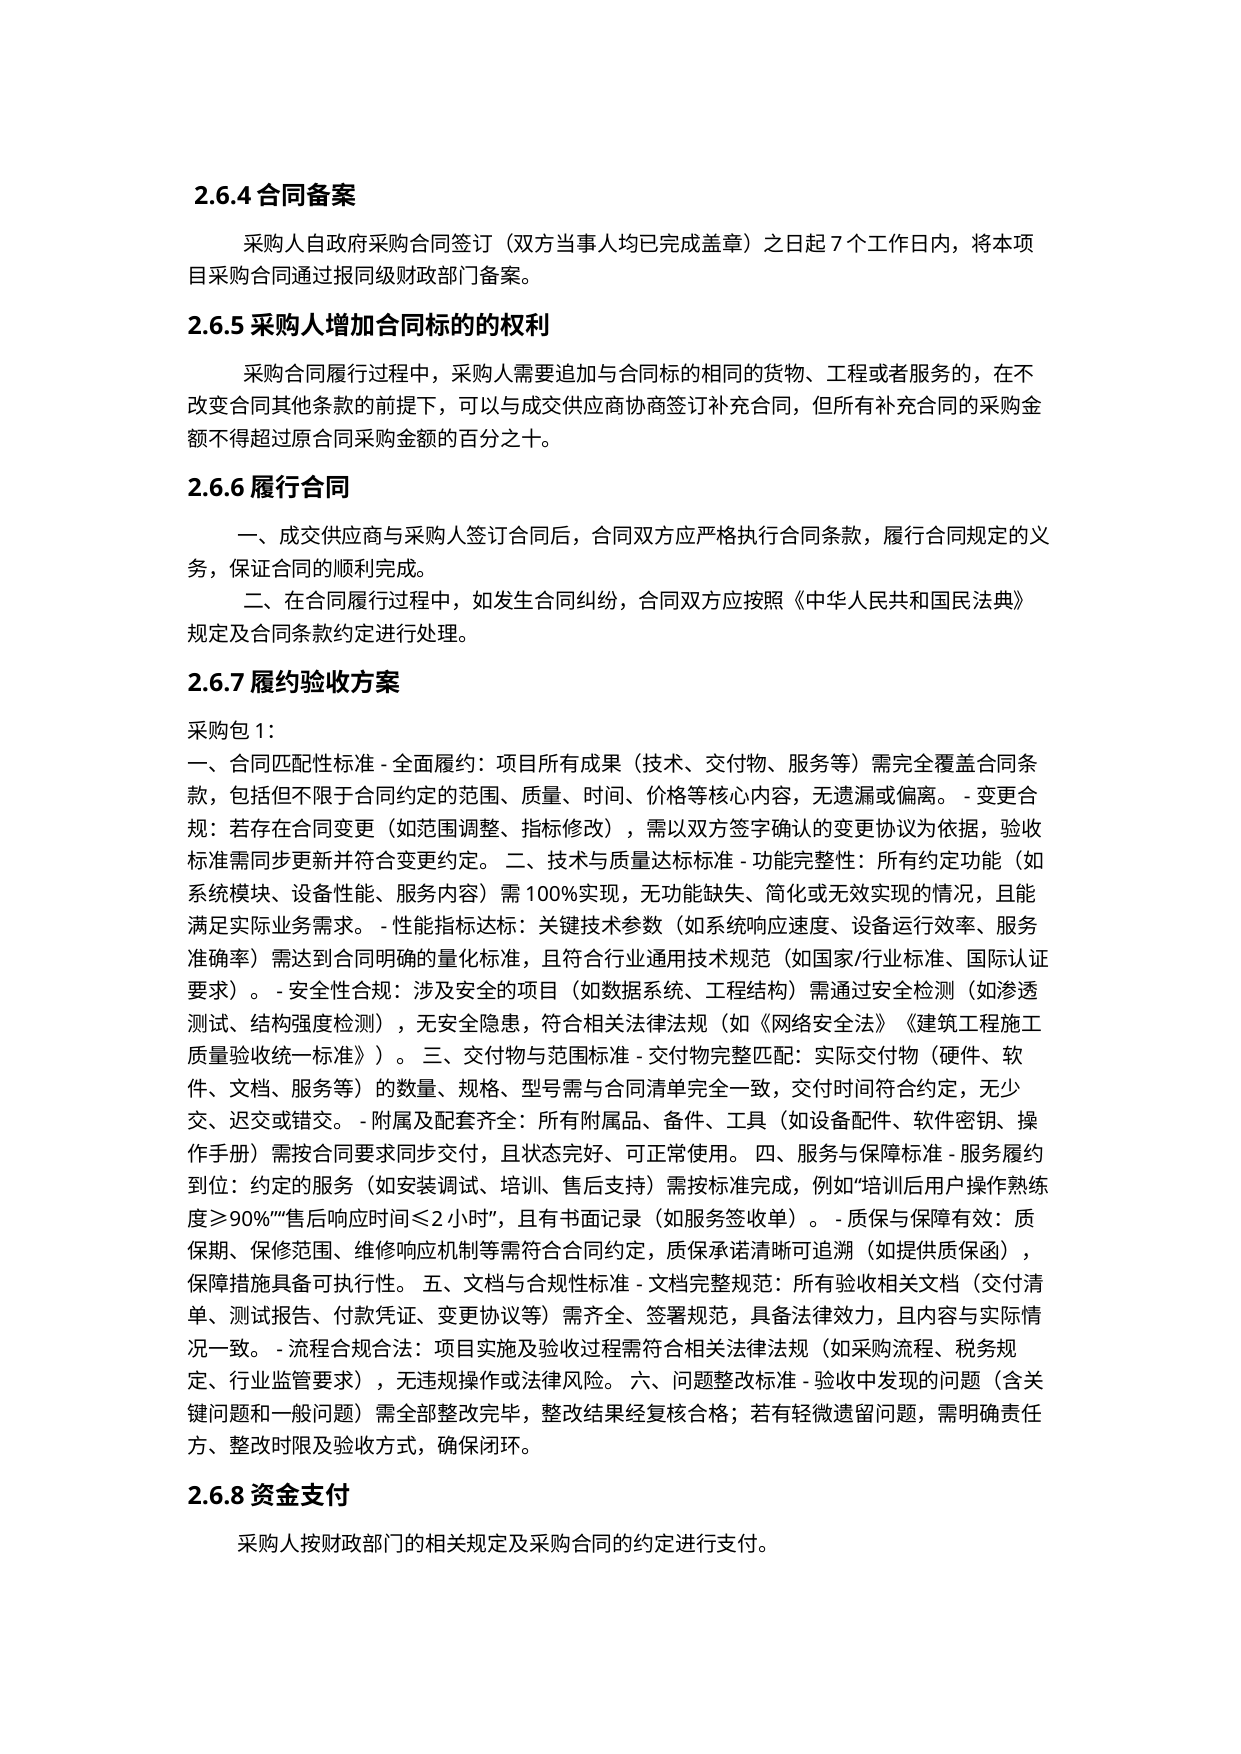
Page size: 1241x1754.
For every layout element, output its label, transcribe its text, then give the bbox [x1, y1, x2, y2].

text 采购包1： [187, 714, 1053, 747]
text 一、合同匹配性标准 - 全面履约：项目所有成果（技术、交付物、服务等）需完全覆盖合同条款，包括但不限于合同约定的范围、质量、时间、价格等核心内容，无遗漏或偏离。 - 变更合规：若存在合同变更（如范围调整、指标修改），需以双方签字确认的变更协议为依据，验收标准需同步更新并符合变更约定。 二、技术与质量达标标准 - 功能完整性：所有约定功能（如系统模块、设备性能、服务内容）需100%实现，无功能缺失、简化或无效实现的情况，且能满足实际业务需求。 - 性能指标达标：关键技术参数（如系统响应速度、设备运行效率、服务准确率）需达到合同明确的量化标准，且符合行业通用技术规范（如国家/行业标准、国际认证要求）。 - 安全性合规：涉及安全的项目（如数据系统、工程结构）需通过安全检测（如渗透测试、结构强度检测），无安全隐患，符合相关法律法规（如《网络安全法》《建筑工程施工质量验收统一标准》）。 三、交付物与范围标准 - 交付物完整匹配：实际交付物（硬件、软件、文档、服务等）的数量、规格、型号需与合同清单完全一致，交付时间符合约定，无少交、迟交或错交。 - 附属及配套齐全：所有附属品、备件、工具（如设备配件、软件密钥、操作手册）需按合同要求同步交付，且状态完好、可正常使用。 四、服务与保障标准 - 服务履约到位：约定的服务（如安装调试、培训、售后支持）需按标准完成，例如“培训后用户操作熟练度≥90%”“售后响应时间≤2小时”，且有书面记录（如服务签收单）。 - 质保与保障有效：质保期、保修范围、维修响应机制等需符合合同约定，质保承诺清晰可追溯（如提供质保函），保障措施具备可执行性。 五、文档与合规性标准 - 文档完整规范：所有验收相关文档（交付清单、测试报告、付款凭证、变更协议等）需齐全、签署规范，具备法律效力，且内容与实际情况一致。 - 流程合规合法：项目实施及验收过程需符合相关法律法规（如采购流程、税务规定、行业监管要求），无违规操作或法律风险。 六、问题整改标准 - 验收中发现的问题（含关键问题和一般问题）需全部整改完毕，整改结果经复核合格；若有轻微遗留问题，需明确责任方、整改时限及验收方式，确保闭环。 [187, 747, 1053, 1462]
text 2.6.6履行合同 [187, 454, 1053, 519]
text 2.6.4合同备案 [187, 162, 1053, 227]
text 采购合同履行过程中，采购人需要追加与合同标的相同的货物、工程或者服务的，在不改变合同其他条款的前提下，可以与成交供应商协商签订补充合同，但所有补充合同的采购金额不得超过原合同采购金额的百分之十。 [187, 357, 1053, 454]
text 采购人自政府采购合同签订（双方当事人均已完成盖章）之日起7个工作日内，将本项目采购合同通过报同级财政部门备案。 [187, 227, 1053, 292]
text 一、成交供应商与采购人签订合同后，合同双方应严格执行合同条款，履行合同规定的义务，保证合同的顺利完成。 [187, 519, 1053, 584]
text 2.6.8资金支付 [187, 1462, 1053, 1527]
text 2.6.5采购人增加合同标的的权利 [187, 292, 1053, 357]
text 采购人按财政部门的相关规定及采购合同的约定进行支付。 [187, 1527, 1053, 1559]
text 二、在合同履行过程中，如发生合同纠纷，合同双方应按照《中华人民共和国民法典》规定及合同条款约定进行处理。 [187, 584, 1053, 649]
text 2.6.7履约验收方案 [187, 649, 1053, 714]
